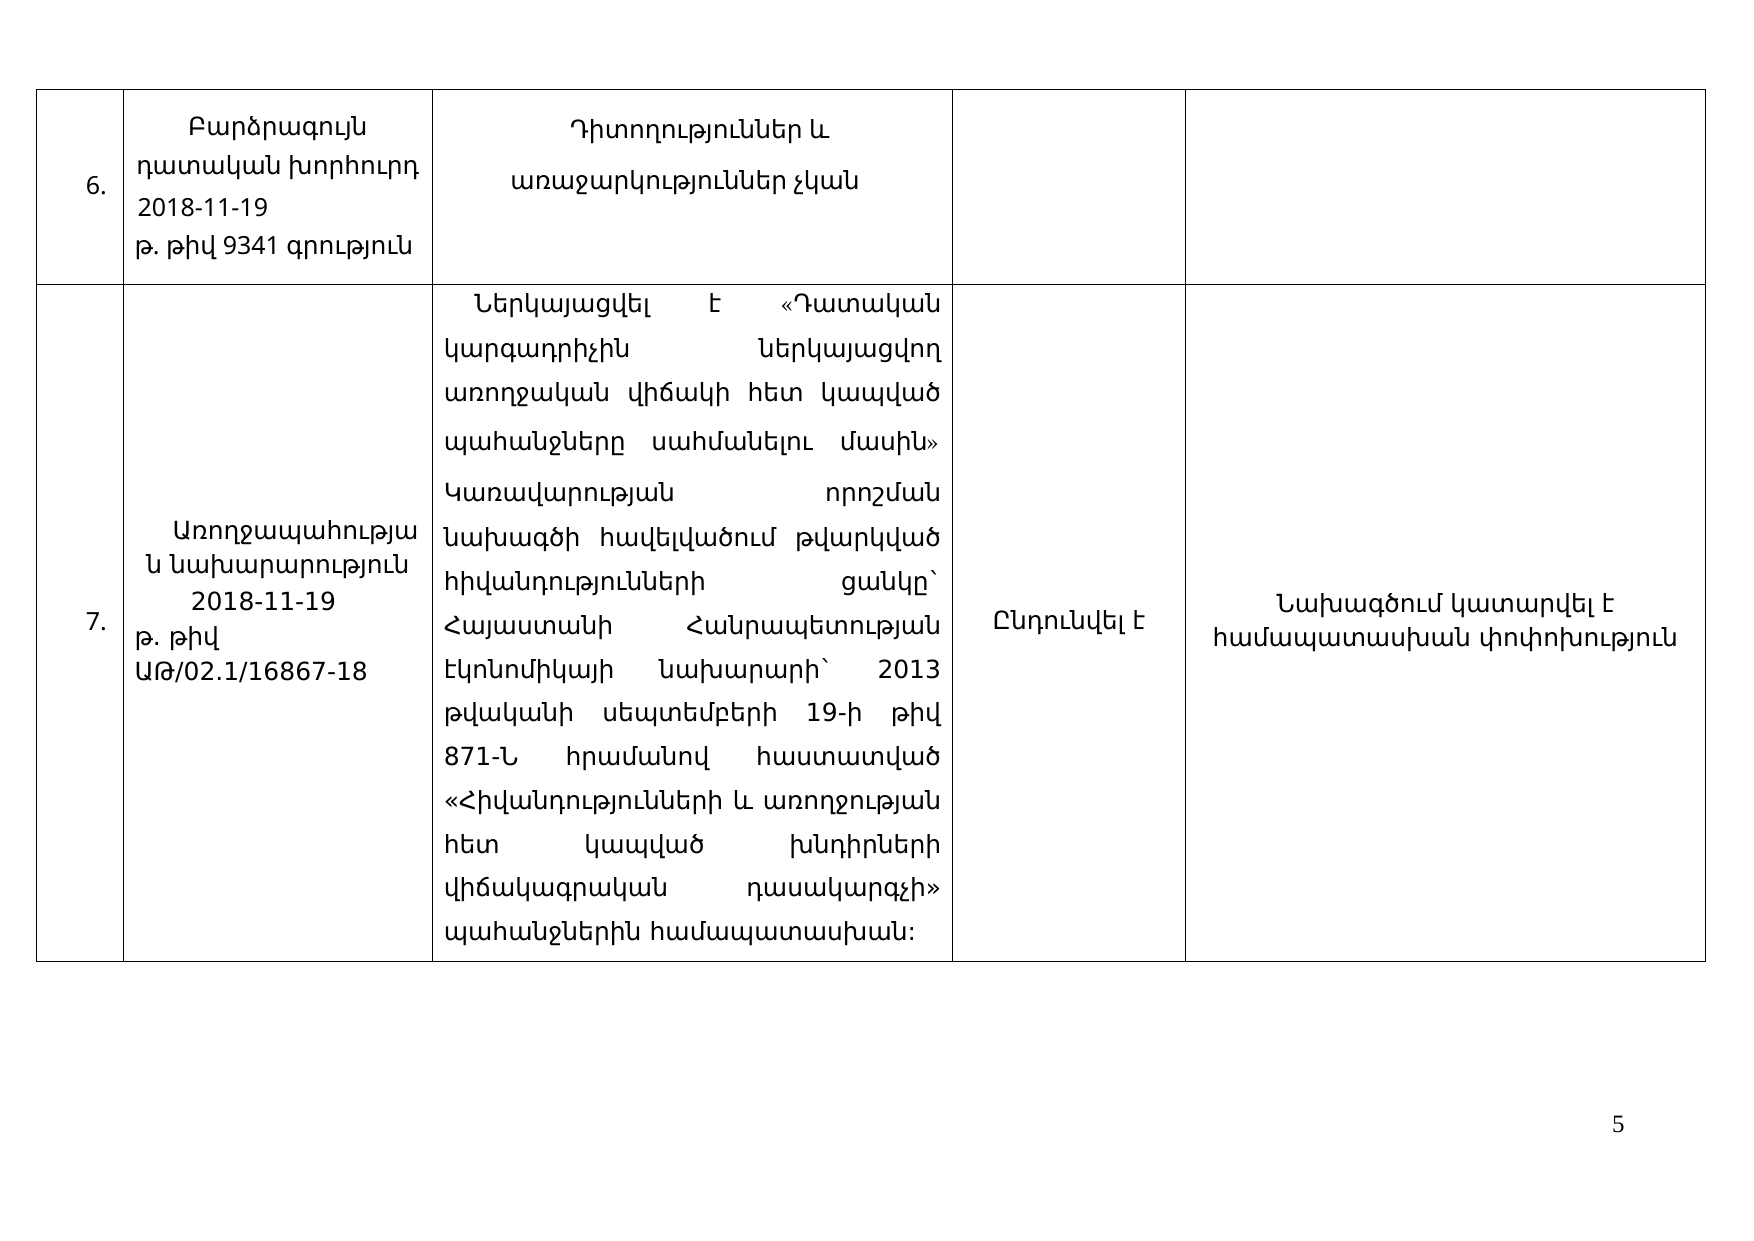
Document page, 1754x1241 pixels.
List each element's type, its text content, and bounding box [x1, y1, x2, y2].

table_cell [953, 90, 1185, 284]
table_cell Ընդունվել է [953, 285, 1185, 961]
table_cell Առողջապահության նախարարություն թ. թիվ ԱԹ/02.1/16867-18 [124, 285, 432, 961]
table_cell Նախագծում կատարվել է համապատասխան փոփոխություն [1186, 285, 1705, 961]
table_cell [433, 90, 952, 284]
table_cell Ներկայացվել է Դատական կարգադրիչին ներկայացվող առողջական վիճակի հետ կապված պահանջները սահմանելու մասին Կառավարության որոշման նախագծի հավելվածում թվարկված հիվանդությունների ցանկը` Հայաստանի Հանրապետության էկոնոմիկայի նախարարի` 2013 թվականի սեպտեմբերի 19-ի թիվ 871-Ն հրամանով հաստատված «Հիվանդությունների և առողջության հետ կապված խնդիրների վիճակագրական դասակարգչի» պահանջներին համապատասխան: [433, 285, 952, 961]
table_cell 6. [37, 90, 123, 284]
table_cell [1186, 90, 1705, 284]
table_cell 7. [37, 285, 123, 961]
table_cell Բարձրագույն դատական խորհուրդ թ. թիվ 9341 գրություն [124, 90, 432, 284]
